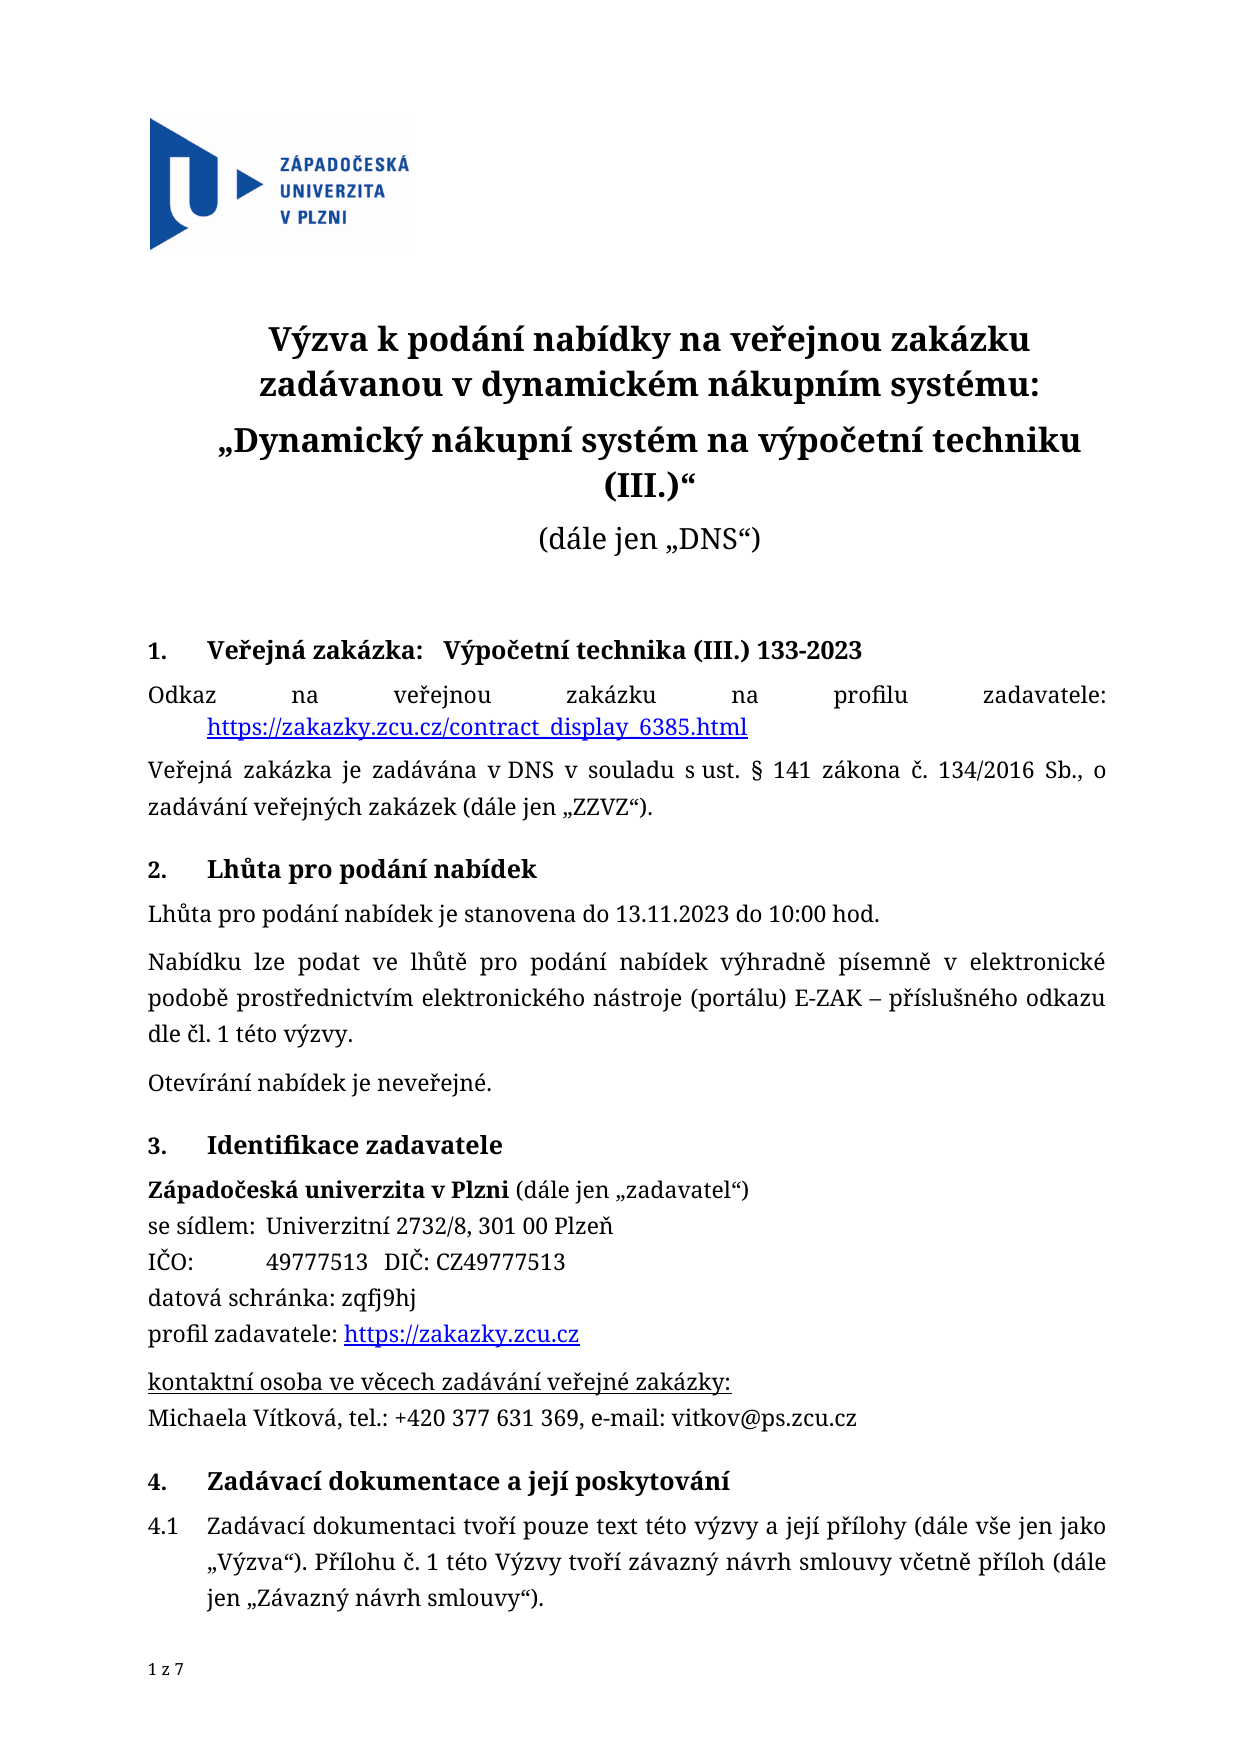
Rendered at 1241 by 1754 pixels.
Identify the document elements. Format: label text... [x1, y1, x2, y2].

text kontaktní osoba ve věcech zadávání veřejné zakázky: [148, 1366, 1107, 1398]
text Veřejná zakázka je zadávána v DNS v souladu s ust. § 141 zákona č. 134/2016 Sb., o zadávání veřejných zakázek (dále jen „ZZVZ“). [148, 754, 1107, 822]
text Lhůta pro podání nabídek je stanovena do 13.11.2023 do 10:00 hod. [148, 898, 1107, 929]
subtitle Veřejná zakázka: Výpočetní technika (III.) 133-2023 [148, 633, 1107, 667]
subtitle Identifikace zadavatele [148, 1128, 1107, 1162]
text Výzva k podání nabídky na veřejnou zakázku zadávanou v dynamickém nákupním systému: [192, 316, 1107, 406]
text Západočeská univerzita v Plzni (dále jen „zadavatel“) [148, 1174, 1107, 1205]
text „Dynamický nákupní systém na výpočetní techniku (III.)“ [192, 417, 1107, 508]
text datová schránka: zqfj9hj [148, 1282, 1107, 1313]
subtitle Lhůta pro podání nabídek [148, 851, 1107, 885]
text profil zadavatele: https://zakazky.zcu.cz [148, 1318, 1107, 1349]
picture [150, 118, 409, 250]
text IČO: 49777513 DIČ: CZ49777513 [148, 1246, 1107, 1277]
text Odkaz na veřejnou zakázku na profilu zadavatele: https://zakazky.zcu.cz/contract_display_6385.html [148, 679, 1107, 742]
text Otevírání nabídek je neveřejné. [148, 1067, 1107, 1098]
subtitle Zadávací dokumentace a její poskytování [148, 1463, 1107, 1497]
text Nabídku lze podat ve lhůtě pro podání nabídek výhradně písemně v elektronické podobě prostřednictvím elektronického nástroje (portálu) E-ZAK – příslušného odkazu dle čl. 1 této výzvy. [148, 946, 1107, 1049]
text Michaela Vítková, tel.: +420 377 631 369, e-mail: vitkov@ps.zcu.cz [148, 1402, 1107, 1433]
text se sídlem: Univerzitní 2732/8, 301 00 Plzeň [148, 1210, 1107, 1241]
list Zadávací dokumentaci tvoří pouze text této výzvy a její přílohy (dále vše jen jako „Výzva“). Přílohu č. 1 této Výzvy tvoří závazný návrh smlouvy včetně příloh (dále jen „Závazný návrh smlouvy“). [148, 1510, 1107, 1613]
text (dále jen „DNS“) [192, 518, 1107, 558]
